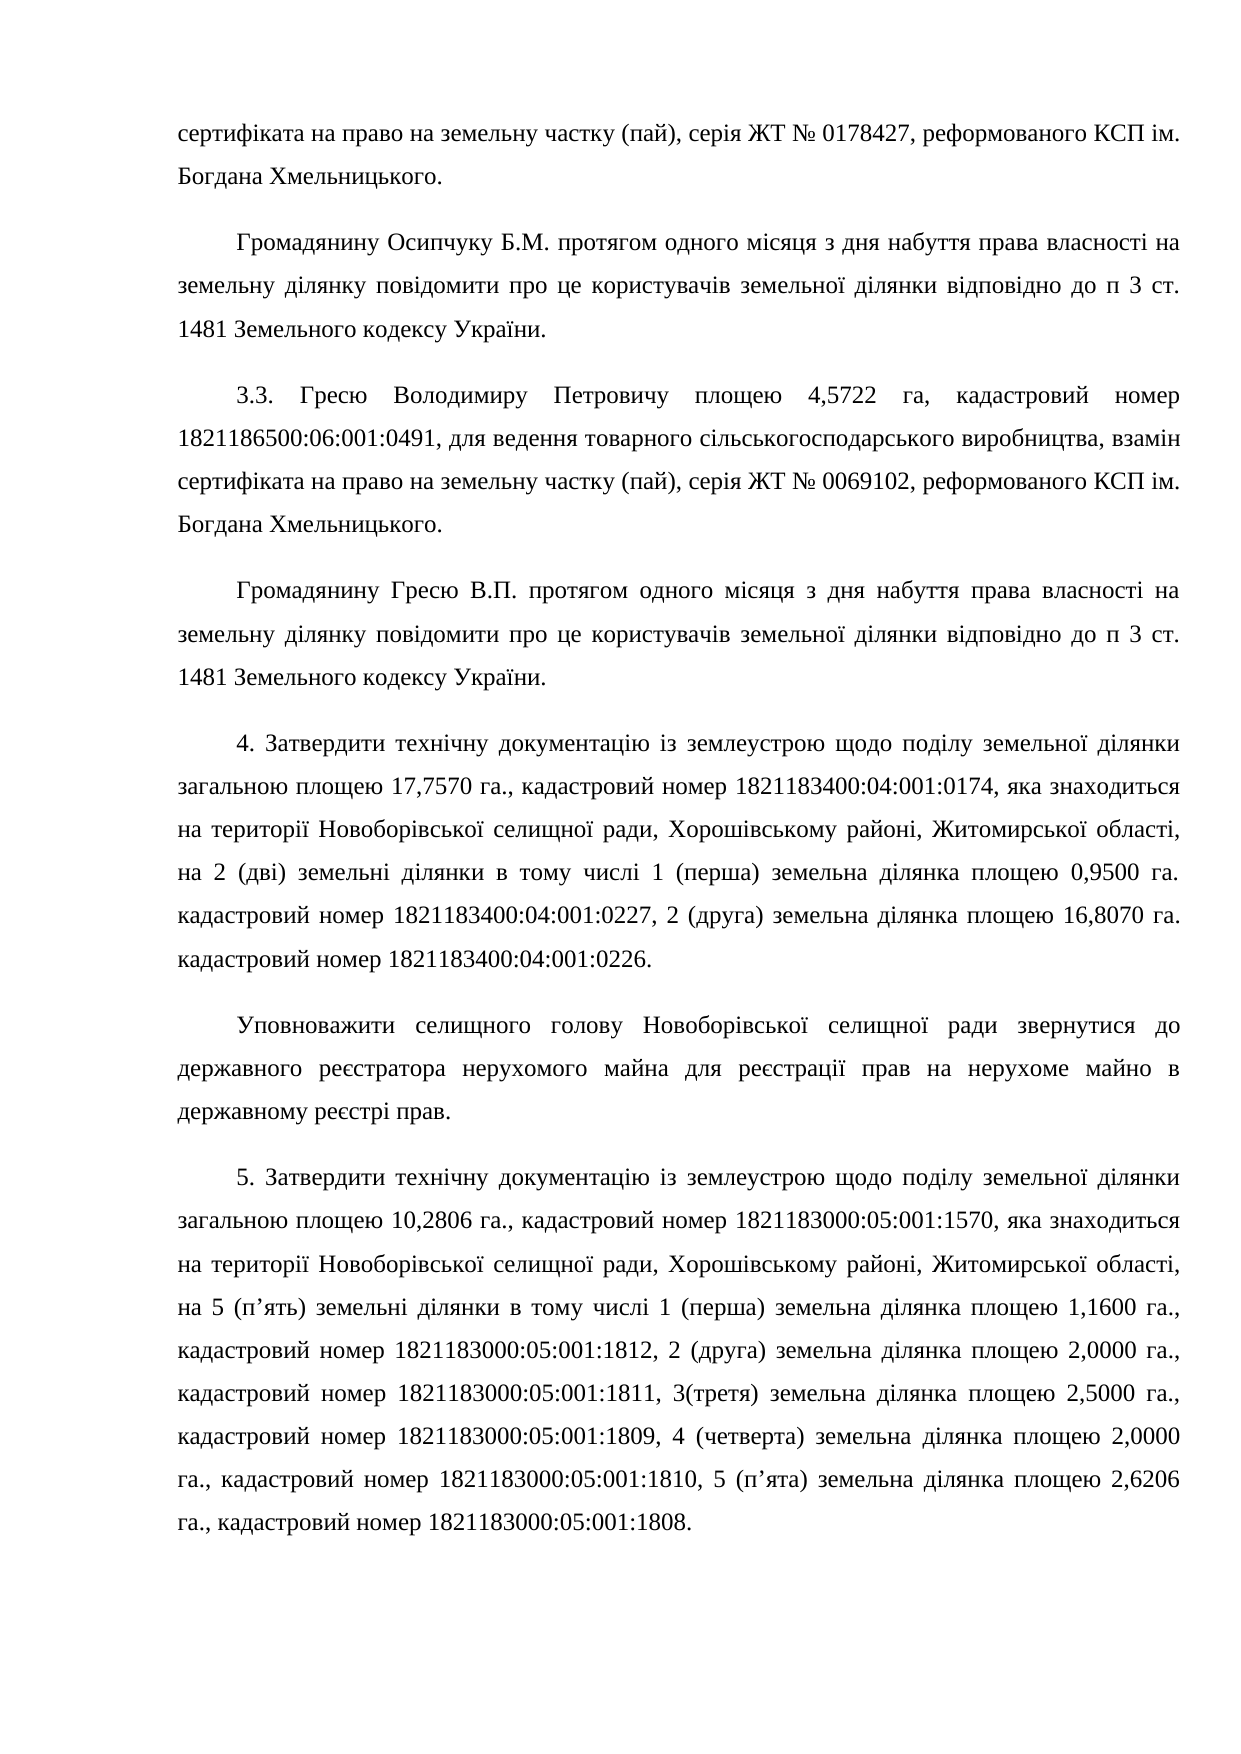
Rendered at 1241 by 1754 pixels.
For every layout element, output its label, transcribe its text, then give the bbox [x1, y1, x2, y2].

text Уповноважити селищного голову Новоборівської селищної ради звернутися до державного реєстратора нерухомого майна для реєстрації прав на нерухоме майно в державному реєстрі прав. [177, 1010, 1181, 1125]
text 4. Затвердити технічну документацію із землеустрою щодо поділу земельної ділянки загальною площею 17,7570 га., кадастровий номер 1821183400:04:001:0174, яка знаходиться на території Новоборівської селищної ради, Хорошівському районі, Житомирської області, на 2 (дві) земельні ділянки в тому числі 1 (перша) земельна ділянка площею 0,9500 га. кадастровий номер 1821183400:04:001:0227, 2 (друга) земельна ділянка площею 16,8070 га. кадастровий номер 1821183400:04:001:0226. [177, 728, 1181, 972]
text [177, 118, 1181, 190]
text 5. Затвердити технічну документацію із землеустрою щодо поділу земельної ділянки загальною площею 10,2806 га., кадастровий номер 1821183000:05:001:1570, яка знаходиться на території Новоборівської селищної ради, Хорошівському районі, Житомирської області, на 5 (п’ять) земельні ділянки в тому числі 1 (перша) земельна ділянка площею 1,1600 га., кадастровий номер 1821183000:05:001:1812, 2 (друга) земельна ділянка площею 2,0000 га., кадастровий номер 1821183000:05:001:1811, 3(третя) земельна ділянка площею 2,5000 га., кадастровий номер 1821183000:05:001:1809, 4 (четверта) земельна ділянка площею 2,0000 га., кадастровий номер 1821183000:05:001:1810, 5 (п’ята) земельна ділянка площею 2,6206 га., кадастровий номер 1821183000:05:001:1808. [177, 1162, 1181, 1536]
text Громадянину Гресю В.П. протягом одного місяця з дня набуття права власності на земельну ділянку повідомити про це користувачів земельної ділянки відповідно до п 3 ст. 1481 Земельного кодексу України. [177, 576, 1181, 691]
text 3.3. Гресю Володимиру Петровичу площею 4,5722 га, кадастровий номер 1821186500:06:001:0491, для ведення товарного сільськогосподарського виробництва, взамін сертифіката на право на земельну частку (пай), серія ЖТ № 0069102, реформованого КСП ім. Богдана Хмельницького. [177, 380, 1181, 538]
